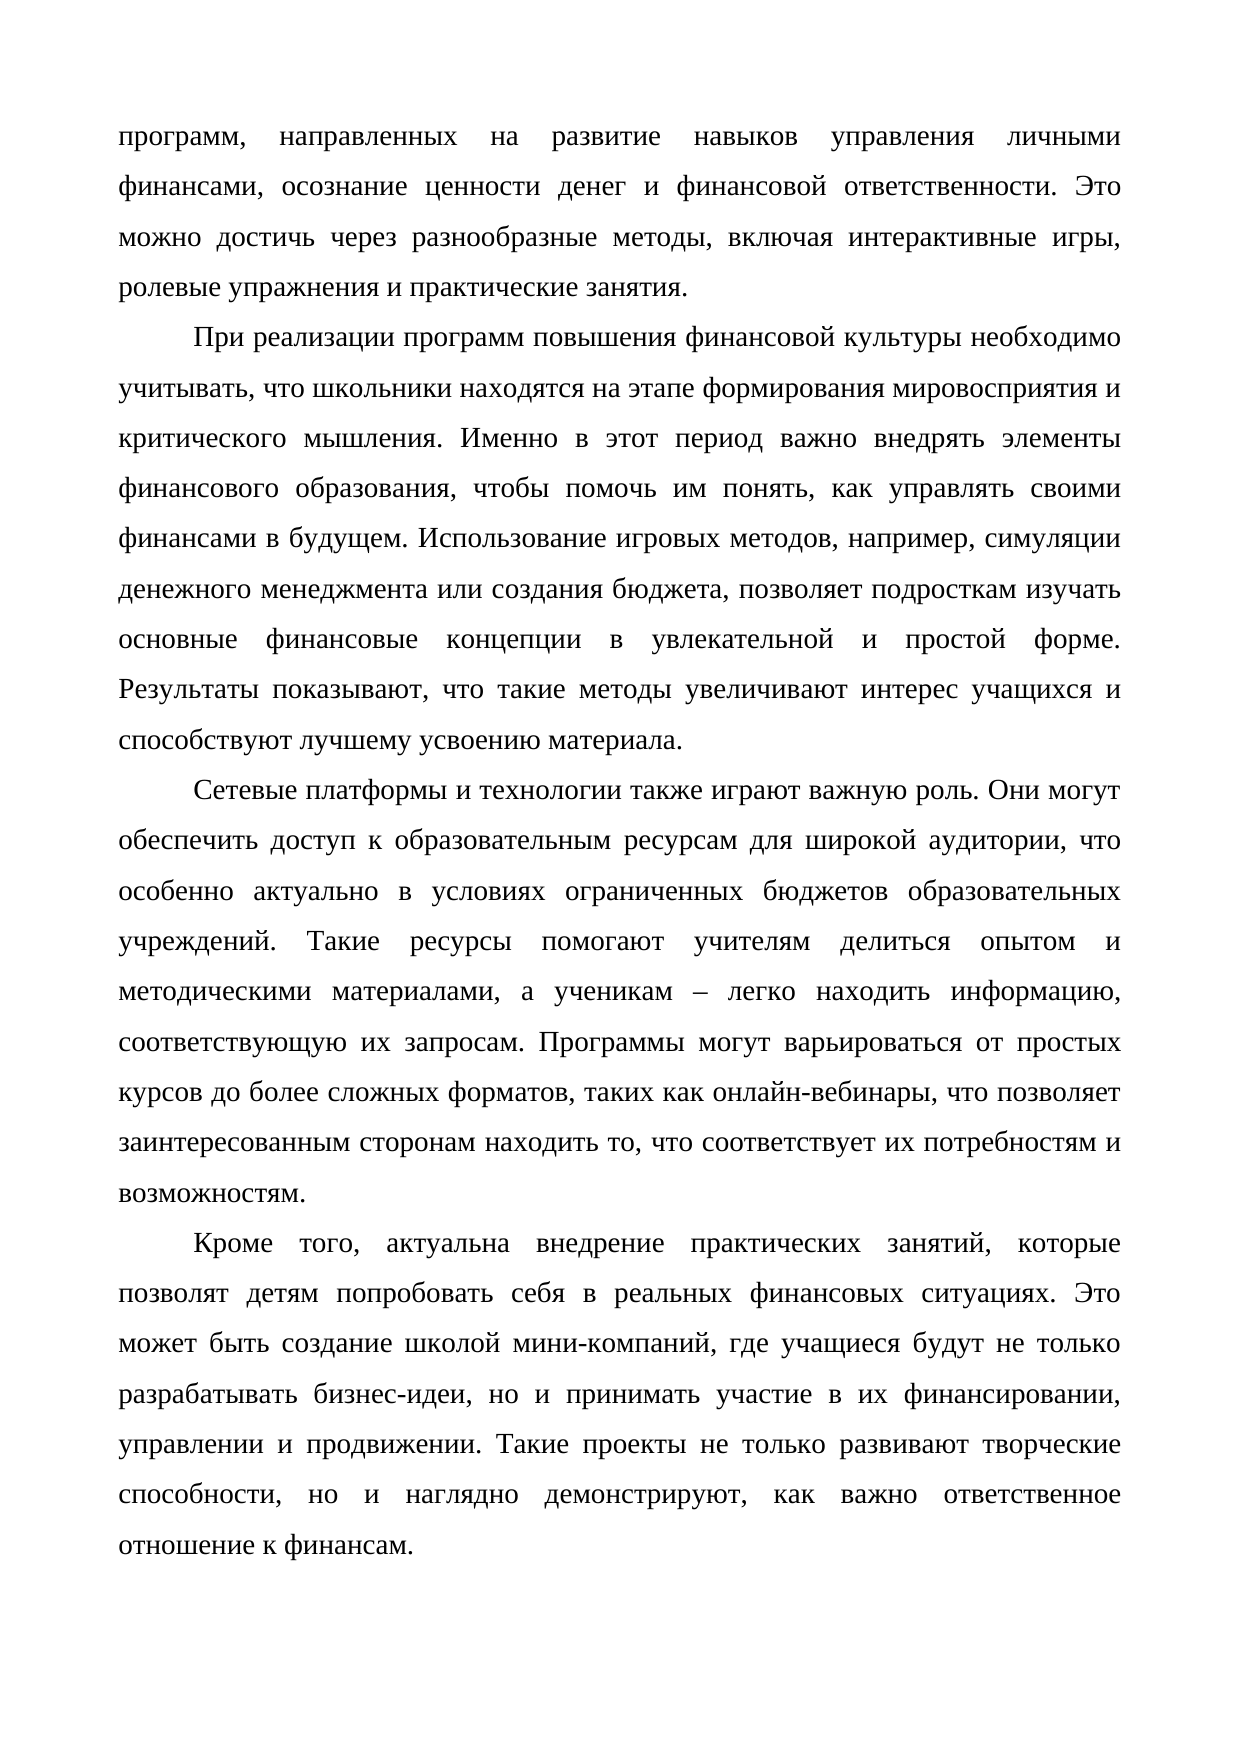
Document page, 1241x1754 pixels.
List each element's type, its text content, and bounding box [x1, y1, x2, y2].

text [118, 118, 1122, 303]
text Сетевые платформы и технологии также играют важную роль. Они могут обеспечить доступ к образовательным ресурсам для широкой аудитории, что особенно актуально в условиях ограниченных бюджетов образовательных учреждений. Такие ресурсы помогают учителям делиться опытом и методическими материалами, а ученикам – легко находить информацию, соответствующую их запросам. Программы могут варьироваться от простых курсов до более сложных форматов, таких как онлайн-вебинары, что позволяет заинтересованным сторонам находить то, что соответствует их потребностям и возможностям. [118, 772, 1122, 1208]
text При реализации программ повышения финансовой культуры необходимо учитывать, что школьники находятся на этапе формирования мировосприятия и критического мышления. Именно в этот период важно внедрять элементы финансового образования, чтобы помочь им понять, как управлять своими финансами в будущем. Использование игровых методов, например, симуляции денежного менеджмента или создания бюджета, позволяет подросткам изучать основные финансовые концепции в увлекательной и простой форме. Результаты показывают, что такие методы увеличивают интерес учащихся и способствуют лучшему усвоению материала. [118, 319, 1122, 755]
text Кроме того, актуальна внедрение практических занятий, которые позволят детям попробовать себя в реальных финансовых ситуациях. Это может быть создание школой мини-компаний, где учащиеся будут не только разрабатывать бизнес-идеи, но и принимать участие в их финансировании, управлении и продвижении. Такие проекты не только развивают творческие способности, но и наглядно демонстрируют, как важно ответственное отношение к финансам. [118, 1225, 1122, 1560]
